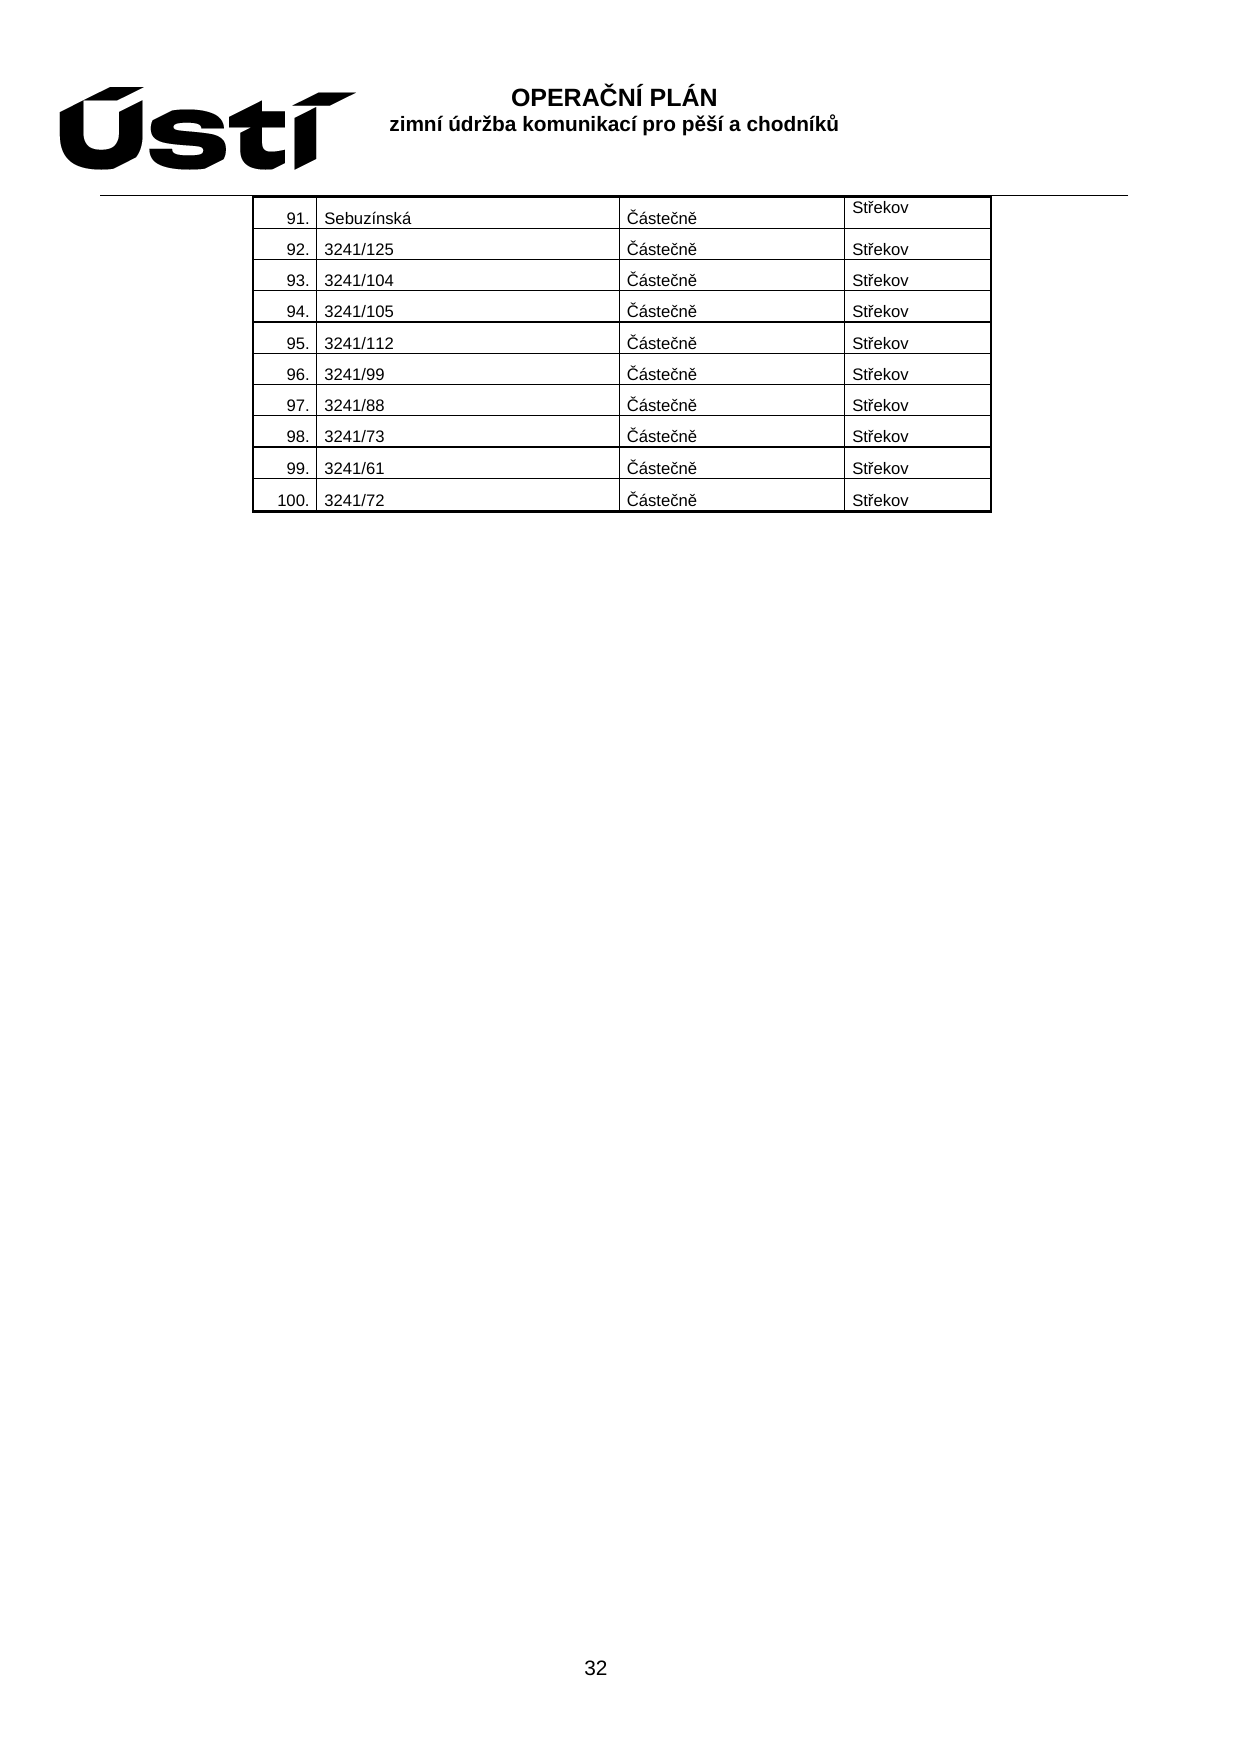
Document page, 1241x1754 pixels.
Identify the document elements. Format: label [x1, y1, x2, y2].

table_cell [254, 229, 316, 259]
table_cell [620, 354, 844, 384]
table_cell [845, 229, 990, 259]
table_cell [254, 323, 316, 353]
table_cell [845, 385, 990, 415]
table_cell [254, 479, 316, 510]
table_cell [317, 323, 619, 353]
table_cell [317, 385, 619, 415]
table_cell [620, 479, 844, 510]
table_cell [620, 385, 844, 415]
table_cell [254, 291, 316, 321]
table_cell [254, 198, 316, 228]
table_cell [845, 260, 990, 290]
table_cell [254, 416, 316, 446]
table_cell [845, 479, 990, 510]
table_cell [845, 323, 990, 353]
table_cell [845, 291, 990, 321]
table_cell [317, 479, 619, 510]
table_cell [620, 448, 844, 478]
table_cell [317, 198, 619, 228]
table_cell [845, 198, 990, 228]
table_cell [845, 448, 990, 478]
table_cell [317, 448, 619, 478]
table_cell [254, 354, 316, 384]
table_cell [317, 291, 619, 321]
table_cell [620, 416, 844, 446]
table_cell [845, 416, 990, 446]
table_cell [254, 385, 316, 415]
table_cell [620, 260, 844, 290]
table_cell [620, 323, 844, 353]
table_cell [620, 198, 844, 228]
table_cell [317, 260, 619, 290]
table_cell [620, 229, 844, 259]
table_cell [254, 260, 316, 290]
picture [58, 85, 357, 172]
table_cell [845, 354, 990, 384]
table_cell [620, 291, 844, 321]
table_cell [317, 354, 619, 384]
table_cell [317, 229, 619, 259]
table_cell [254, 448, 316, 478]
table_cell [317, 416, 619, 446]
